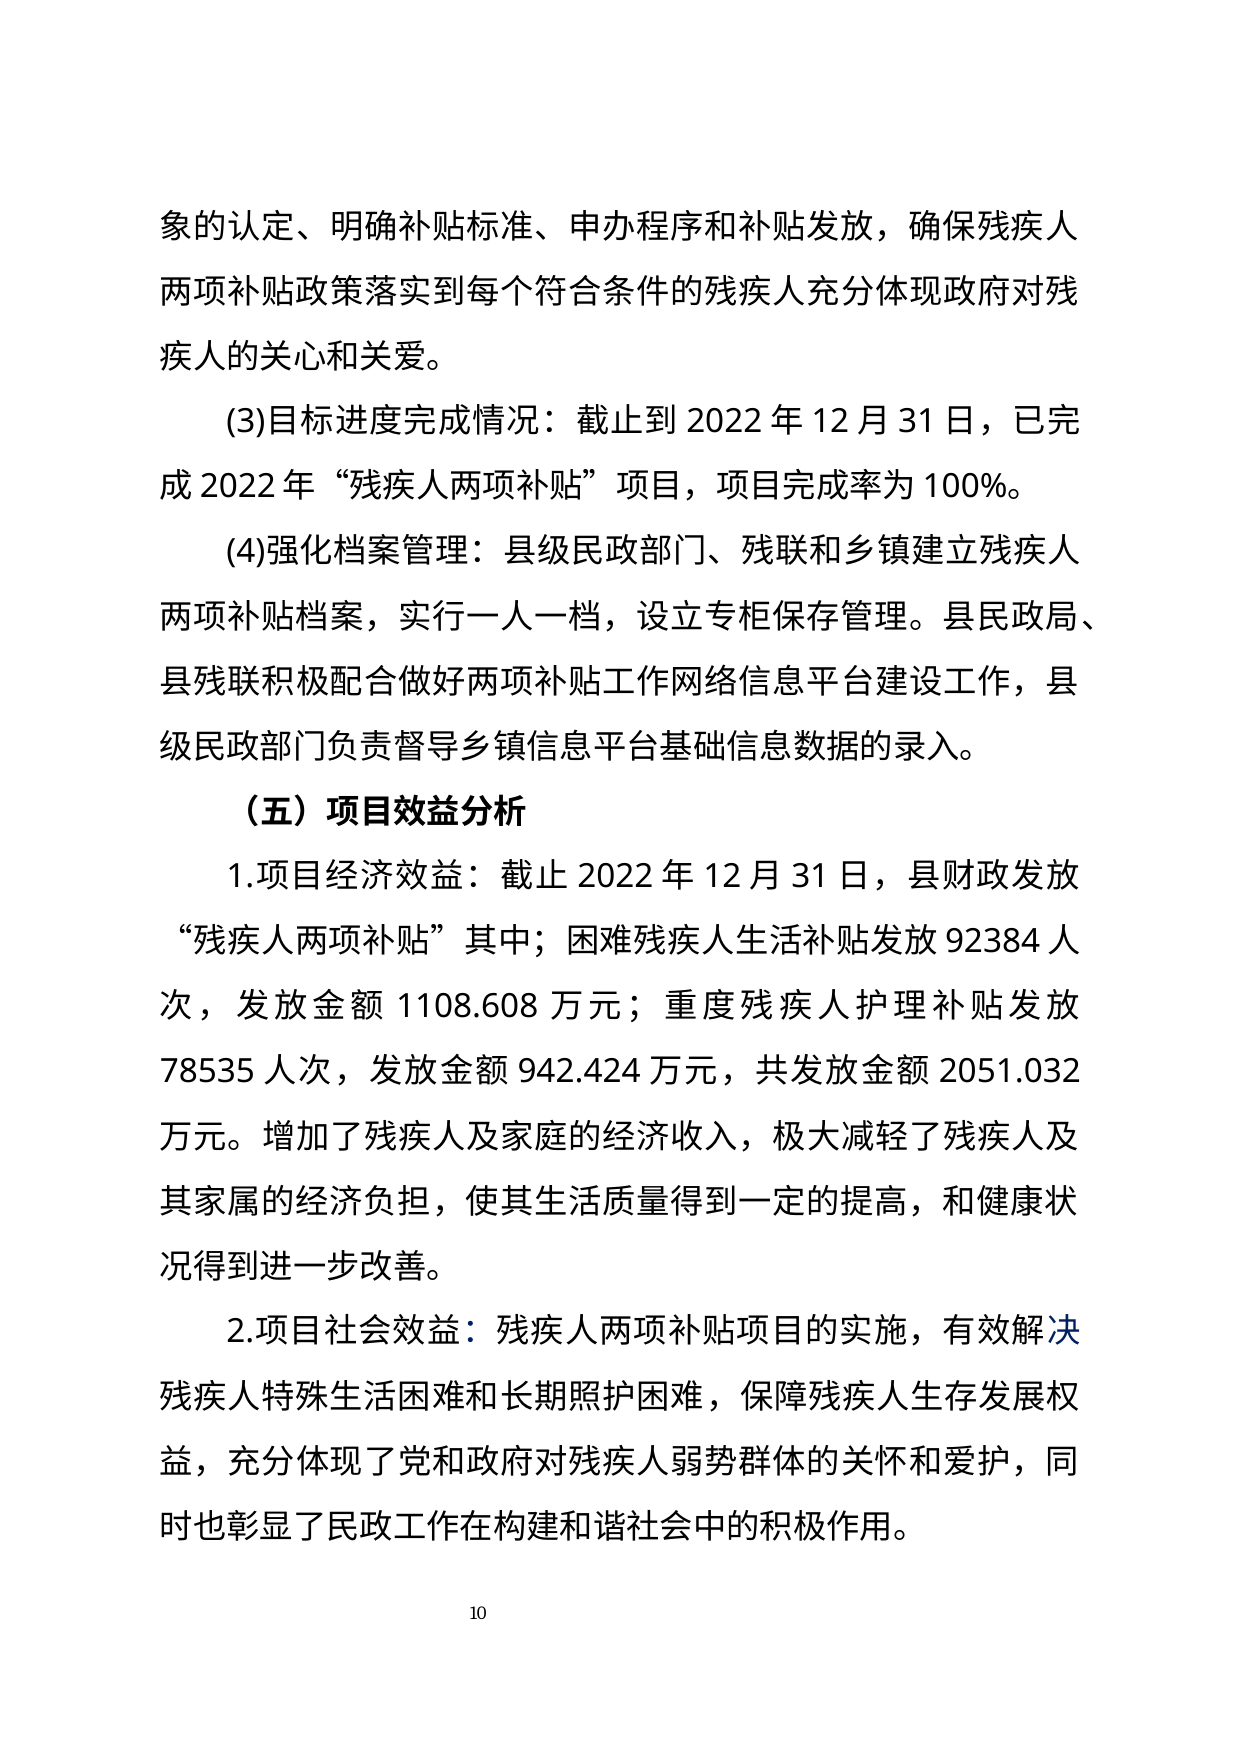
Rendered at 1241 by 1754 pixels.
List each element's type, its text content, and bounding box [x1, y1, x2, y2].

text (3)目标进度完成情况：截止到2022年12月31日，已完成2022年“残疾人两项补贴”项目，项目完成率为100%。 [159, 386, 1081, 516]
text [159, 191, 1081, 386]
text （五）项目效益分析 [159, 776, 1081, 841]
text 1.项目经济效益：截止2022年12月31日，县财政发放“残疾人两项补贴”其中；困难残疾人生活补贴发放92384人次，发放金额1108.608万元；重度残疾人护理补贴发放78535人次，发放金额942.424万元，共发放金额2051.032万元。增加了残疾人及家庭的经济收入，极大减轻了残疾人及其家属的经济负担，使其生活质量得到一定的提高，和健康状况得到进一步改善。 [159, 841, 1081, 1296]
text (4)强化档案管理：县级民政部门、残联和乡镇建立残疾人两项补贴档案，实行一人一档，设立专柜保存管理。县民政局、县残联积极配合做好两项补贴工作网络信息平台建设工作，县级民政部门负责督导乡镇信息平台基础信息数据的录入。 [159, 516, 1081, 776]
text 2.项目社会效益：残疾人两项补贴项目的实施，有效解决残疾人特殊生活困难和长期照护困难，保障残疾人生存发展权益，充分体现了党和政府对残疾人弱势群体的关怀和爱护，同时也彰显了民政工作在构建和谐社会中的积极作用。 [159, 1296, 1081, 1556]
